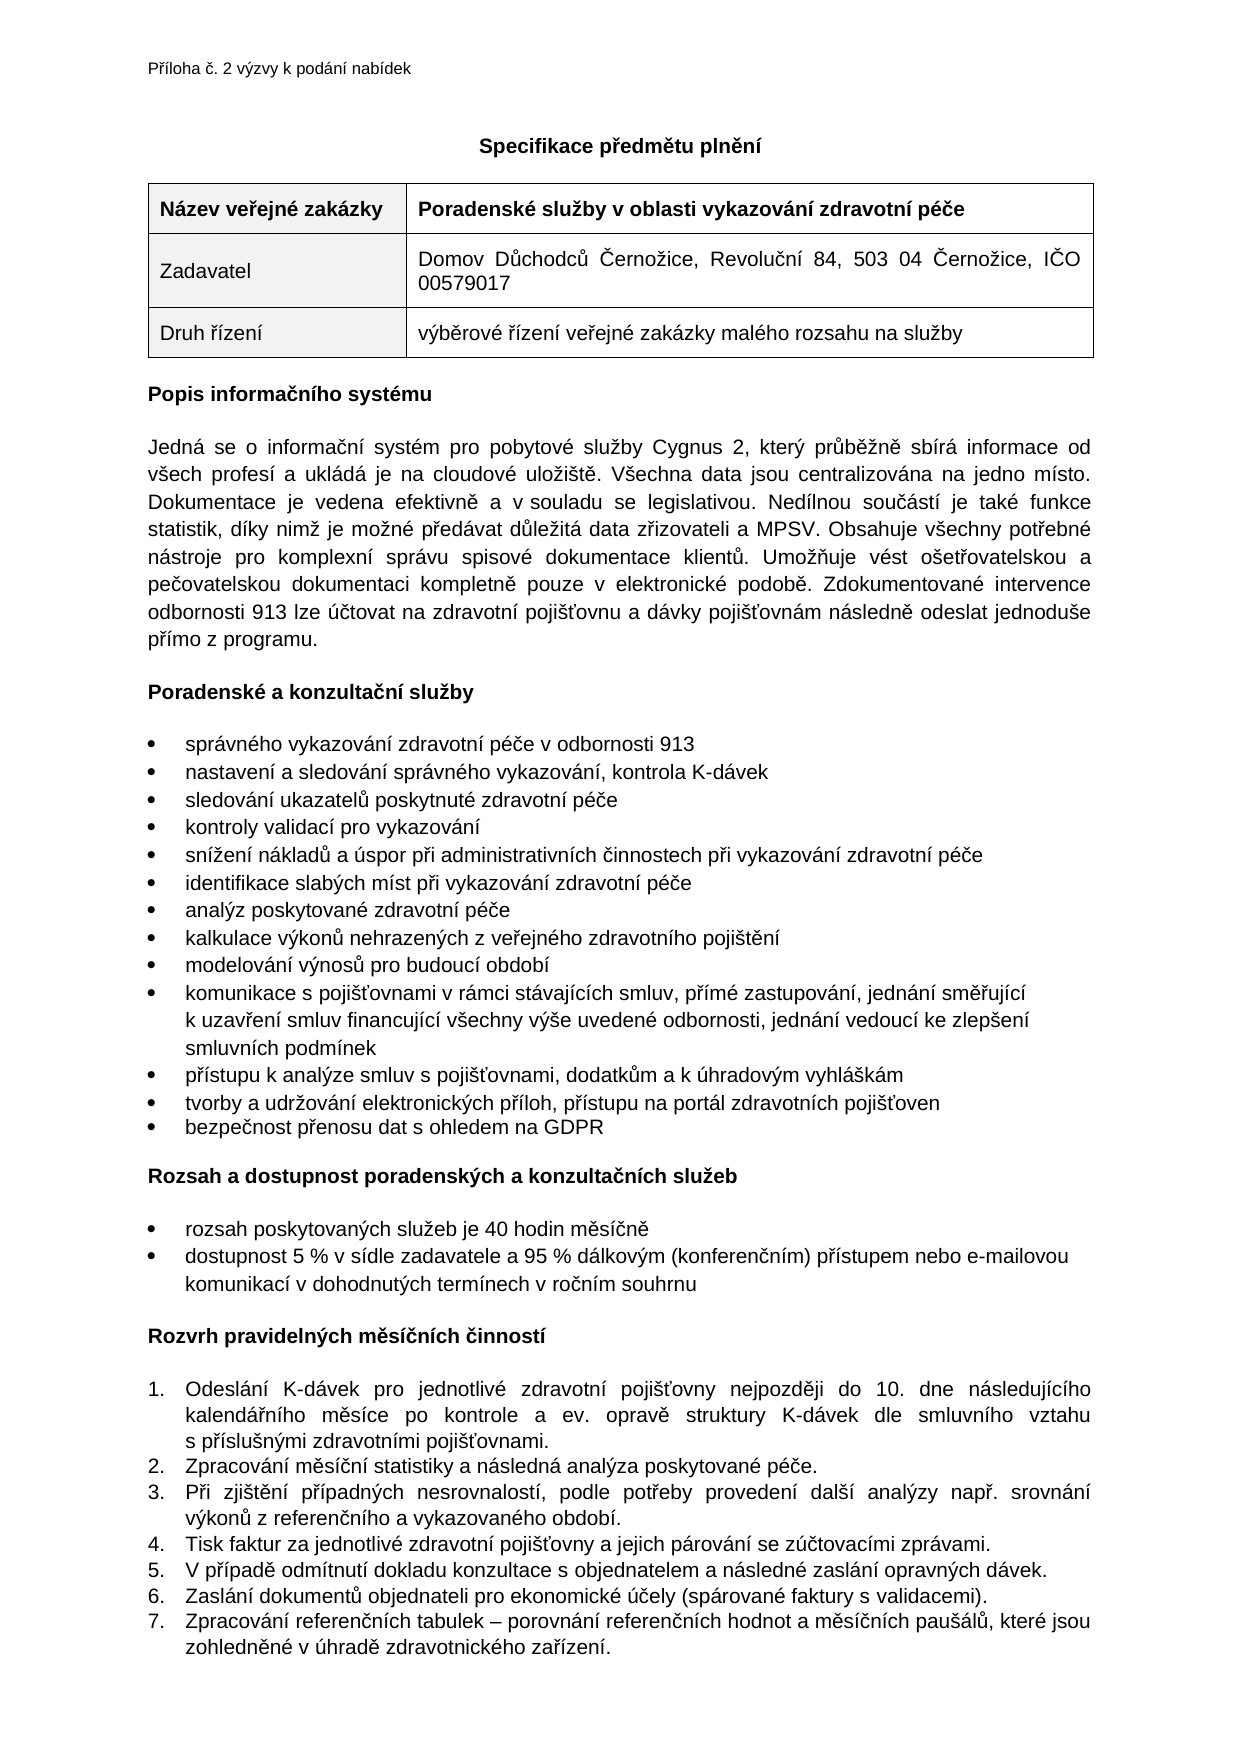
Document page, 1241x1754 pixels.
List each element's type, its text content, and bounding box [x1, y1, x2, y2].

list Zpracování referenčních tabulek – porovnání referenčních hodnot a měsíčních paušálů, které jsou zohledněné v úhradě zdravotnického zařízení. [148, 1609, 1092, 1659]
table_cell Zadavatel [149, 234, 406, 307]
list dostupnost 5 % v sídle zadavatele a 95 % dálkovým (konferenčním) přístupem nebo e-mailovou komunikací v dohodnutých termínech v ročním souhrnu [148, 1244, 1092, 1296]
list Zpracování měsíční statistiky a následná analýza poskytované péče. [148, 1454, 1092, 1478]
list analýz poskytované zdravotní péče [148, 898, 1092, 922]
table_cell Domov Důchodců Černožice, Revoluční 84, 503 04 Černožice, IČO 00579017 [407, 234, 1093, 307]
list Odeslání K-dávek pro jednotlivé zdravotní pojišťovny nejpozději do 10. dne následujícího kalendářního měsíce po kontrole a ev. opravě struktury K-dávek dle smluvního vztahu s příslušnými zdravotními pojišťovnami. [148, 1377, 1092, 1452]
list identifikace slabých míst při vykazování zdravotní péče [148, 870, 1092, 894]
list snížení nákladů a úspor při administrativních činnostech při vykazování zdravotní péče [148, 843, 1092, 867]
text Poradenské a konzultační služby [148, 680, 1092, 704]
table_header Název veřejné zakázky [149, 184, 406, 233]
list Při zjištění případných nesrovnalostí, podle potřeby provedení další analýzy např. srovnání výkonů z referenčního a vykazovaného období. [148, 1480, 1092, 1530]
text Rozsah a dostupnost poradenských a konzultačních služeb [148, 1164, 1092, 1188]
table_cell výběrové řízení veřejné zakázky malého rozsahu na služby [407, 308, 1093, 357]
text Popis informačního systému [148, 382, 1092, 406]
list kalkulace výkonů nehrazených z veřejného zdravotního pojištění [148, 926, 1092, 949]
list přístupu k analýze smluv s pojišťovnami, dodatkům a k úhradovým vyhláškám [148, 1063, 1092, 1087]
list kontroly validací pro vykazování [148, 815, 1092, 839]
table_header Poradenské služby v oblasti vykazování zdravotní péče [407, 184, 1093, 233]
list sledování ukazatelů poskytnuté zdravotní péče [148, 787, 1092, 812]
table_cell Druh řízení [149, 308, 406, 357]
list Zaslání dokumentů objednateli pro ekonomické účely (spárované faktury s validacemi). [148, 1583, 1092, 1607]
text Rozvrh pravidelných měsíčních činností [148, 1324, 1092, 1348]
text Jedná se o informační systém pro pobytové služby Cygnus 2, který průběžně sbírá informace od všech profesí a ukládá je na cloudové uložiště. Všechna data jsou centralizována na jedno místo. Dokumentace je vedena efektivně a v souladu se legislativou. Nedílnou součástí je také funkce statistik, díky nimž je možné předávat důležitá data zřizovateli a MPSV. Obsahuje všechny potřebné nástroje pro komplexní správu spisové dokumentace klientů. Umožňuje vést ošetřovatelskou a pečovatelskou dokumentaci kompletně pouze v elektronické podobě. Zdokumentované intervence odbornosti 913 lze účtovat na zdravotní pojišťovnu a dávky pojišťovnám následně odeslat jednoduše přímo z programu. [148, 435, 1092, 651]
list komunikace s pojišťovnami v rámci stávajících smluv, přímé zastupování, jednání směřující k uzavření smluv financující všechny výše uvedené odbornosti, jednání vedoucí ke zlepšení smluvních podmínek [148, 981, 1092, 1060]
list V případě odmítnutí dokladu konzultace s objednatelem a následné zaslání opravných dávek. [148, 1558, 1092, 1582]
list rozsah poskytovaných služeb je 40 hodin měsíčně [148, 1217, 1092, 1241]
list bezpečnost přenosu dat s ohledem na GDPR [148, 1115, 1092, 1139]
list modelování výnosů pro budoucí období [148, 953, 1092, 977]
list Tisk faktur za jednotlivé zdravotní pojišťovny a jejich párování se zúčtovacími zprávami. [148, 1532, 1092, 1556]
list správného vykazování zdravotní péče v odbornosti 913 [148, 732, 1092, 756]
list tvorby a udržování elektronických příloh, přístupu na portál zdravotních pojišťoven [148, 1091, 1092, 1115]
text Specifikace předmětu plnění [148, 134, 1092, 158]
list nastavení a sledování správného vykazování, kontrola K-dávek [148, 760, 1092, 784]
